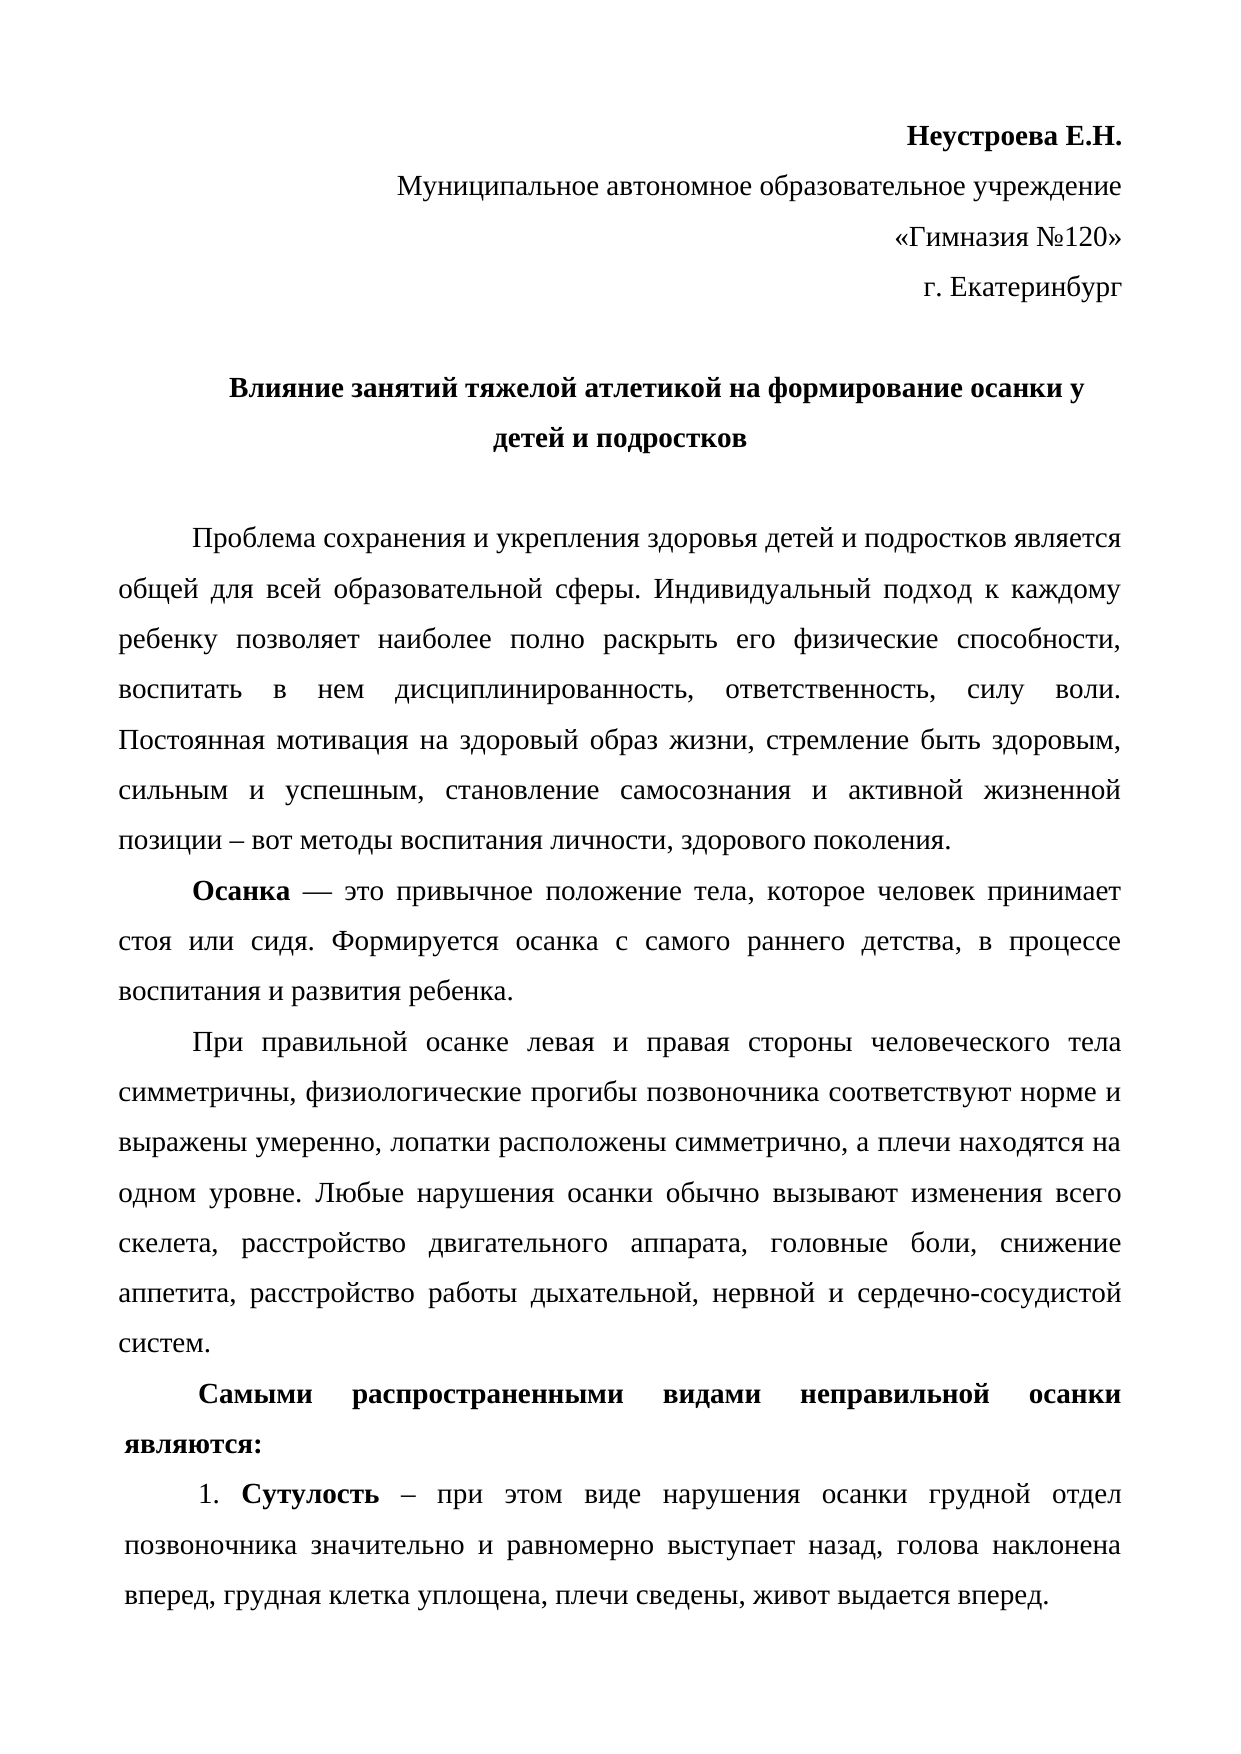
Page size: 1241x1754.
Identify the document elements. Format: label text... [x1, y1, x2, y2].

text 1. Сутулость – при этом виде нарушения осанки грудной отдел позвоночника значительно и равномерно выступает назад, голова наклонена вперед, грудная клетка уплощена, плечи сведены, живот выдается вперед. [124, 1477, 1122, 1611]
text Проблема сохранения и укрепления здоровья детей и подростков является общей для всей образовательной сферы. Индивидуальный подход к каждому ребенку позволяет наиболее полно раскрыть его физические способности, воспитать в нем дисциплинированность, ответственность, силу воли. Постоянная мотивация на здоровый образ жизни, стремление быть здоровым, сильным и успешным, становление самосознания и активной жизненной позиции – вот методы воспитания личности, здорового поколения. [118, 521, 1122, 856]
text Самыми распространенными видами неправильной осанки являются: [124, 1376, 1122, 1460]
text Муниципальное автономное образовательное учреждение [118, 168, 1122, 202]
text г. Екатеринбург [118, 269, 1122, 303]
text «Гимназия №120» [118, 219, 1122, 252]
text При правильной осанке левая и правая стороны человеческого тела симметричны, физиологические прогибы позвоночника соответствуют норме и выражены умеренно, лопатки расположены симметрично, а плечи находятся на одном уровне. Любые нарушения осанки обычно вызывают изменения всего скелета, расстройство двигательного аппарата, головные боли, снижение аппетита, расстройство работы дыхательной, нервной и сердечно-сосудистой систем. [118, 1024, 1122, 1359]
text Влияние занятий тяжелой атлетикой на формирование осанки у детей и подростков [118, 370, 1122, 453]
text Неустроева Е.Н. [118, 118, 1122, 152]
text Осанка — это привычное положение тела, которое человек принимает стоя или сидя. Формируется осанка с самого раннего детства, в процессе воспитания и развития ребенка. [118, 873, 1122, 1007]
